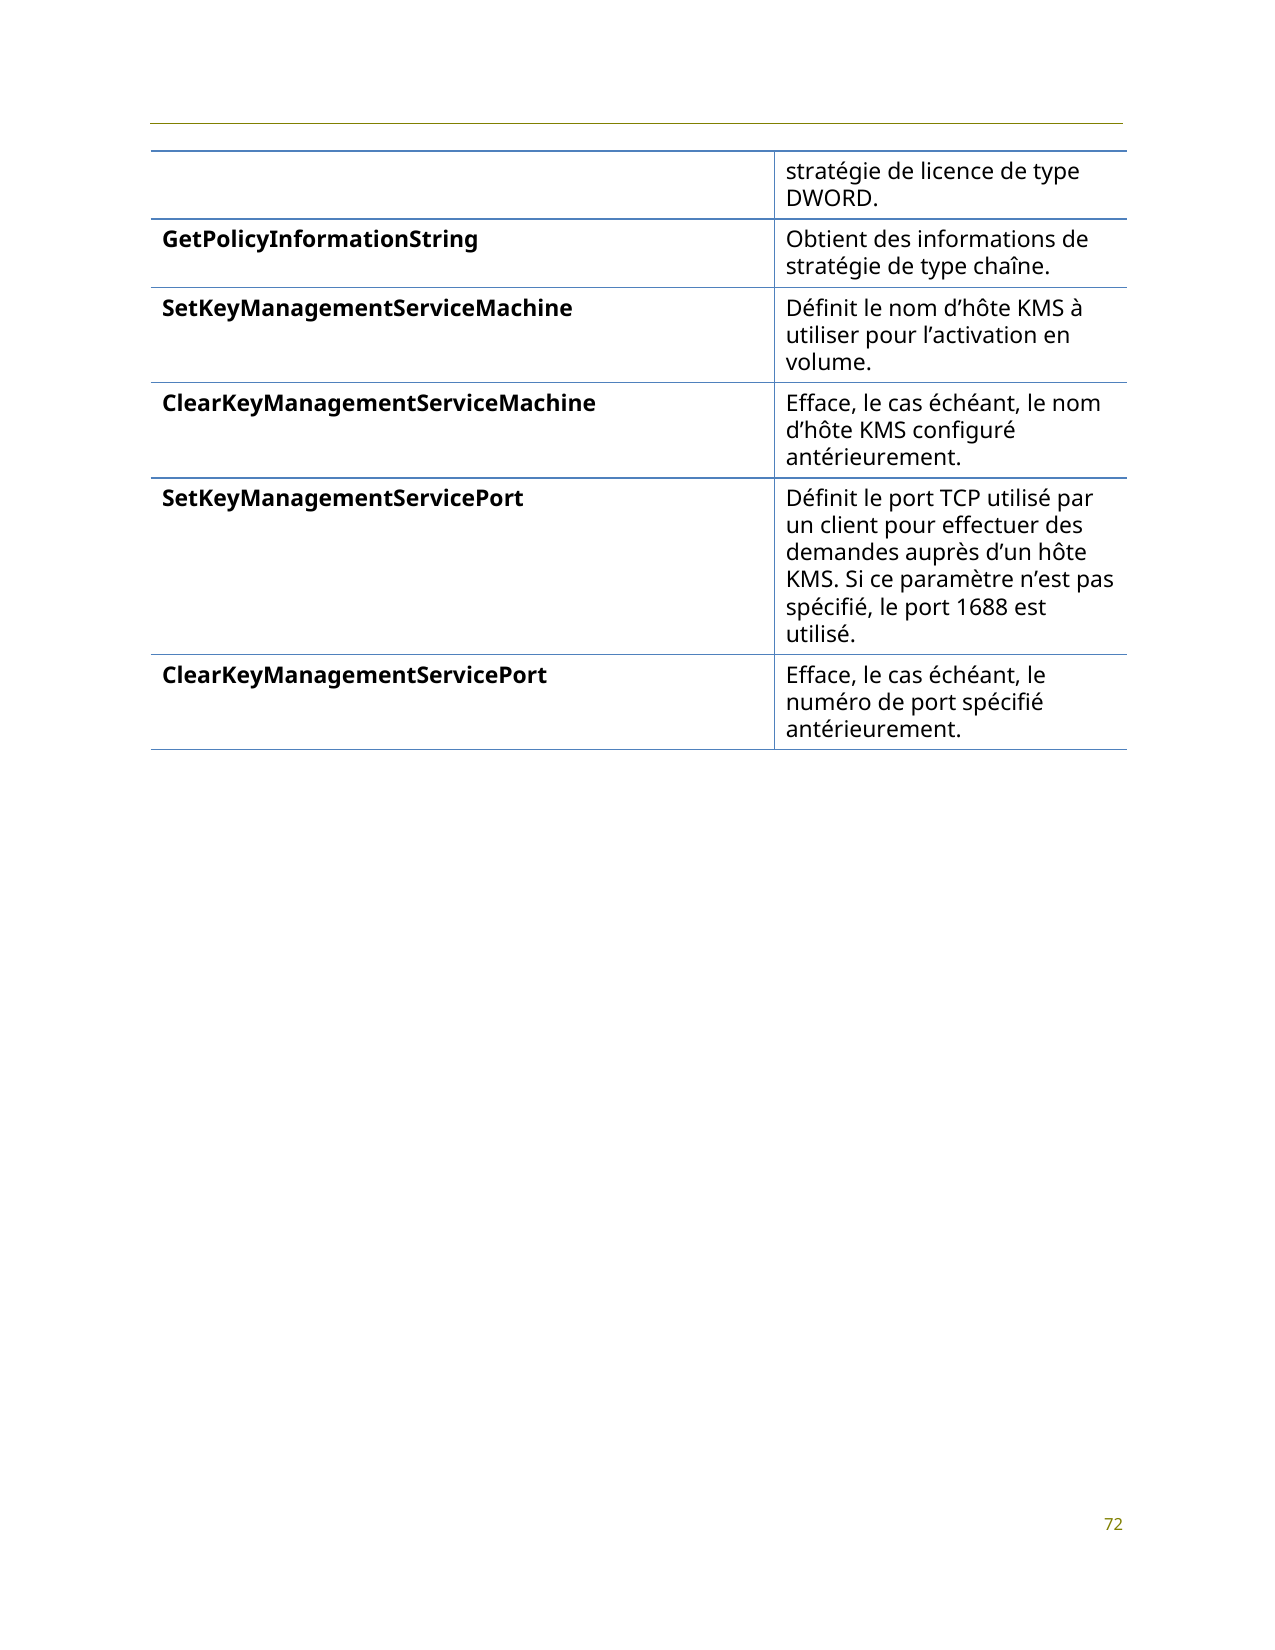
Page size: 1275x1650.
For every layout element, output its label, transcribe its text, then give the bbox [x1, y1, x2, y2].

table_cell ClearKeyManagementServicePort [151, 655, 774, 749]
table_cell ClearKeyManagementServiceMachine [151, 383, 774, 477]
table_cell SetKeyManagementServicePort [151, 479, 774, 654]
table_cell Efface, le cas échéant, le nom d’hôte KMS configuré antérieurement. [775, 383, 1127, 477]
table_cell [151, 152, 774, 218]
table_cell Efface, le cas échéant, le numéro de port spécifié antérieurement. [775, 655, 1127, 749]
table_cell Définit le nom d’hôte KMS à utiliser pour l’activation en volume. [775, 288, 1127, 382]
table_cell Définit le port TCP utilisé par un client pour effectuer des demandes auprès d’un hôte KMS. Si ce paramètre n’est pas spécifié, le port 1688 est utilisé. [775, 479, 1127, 654]
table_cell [775, 152, 1127, 218]
table_cell Obtient des informations de stratégie de type chaîne. [775, 220, 1127, 286]
table_cell GetPolicyInformationString [151, 220, 774, 286]
table_cell SetKeyManagementServiceMachine [151, 288, 774, 382]
